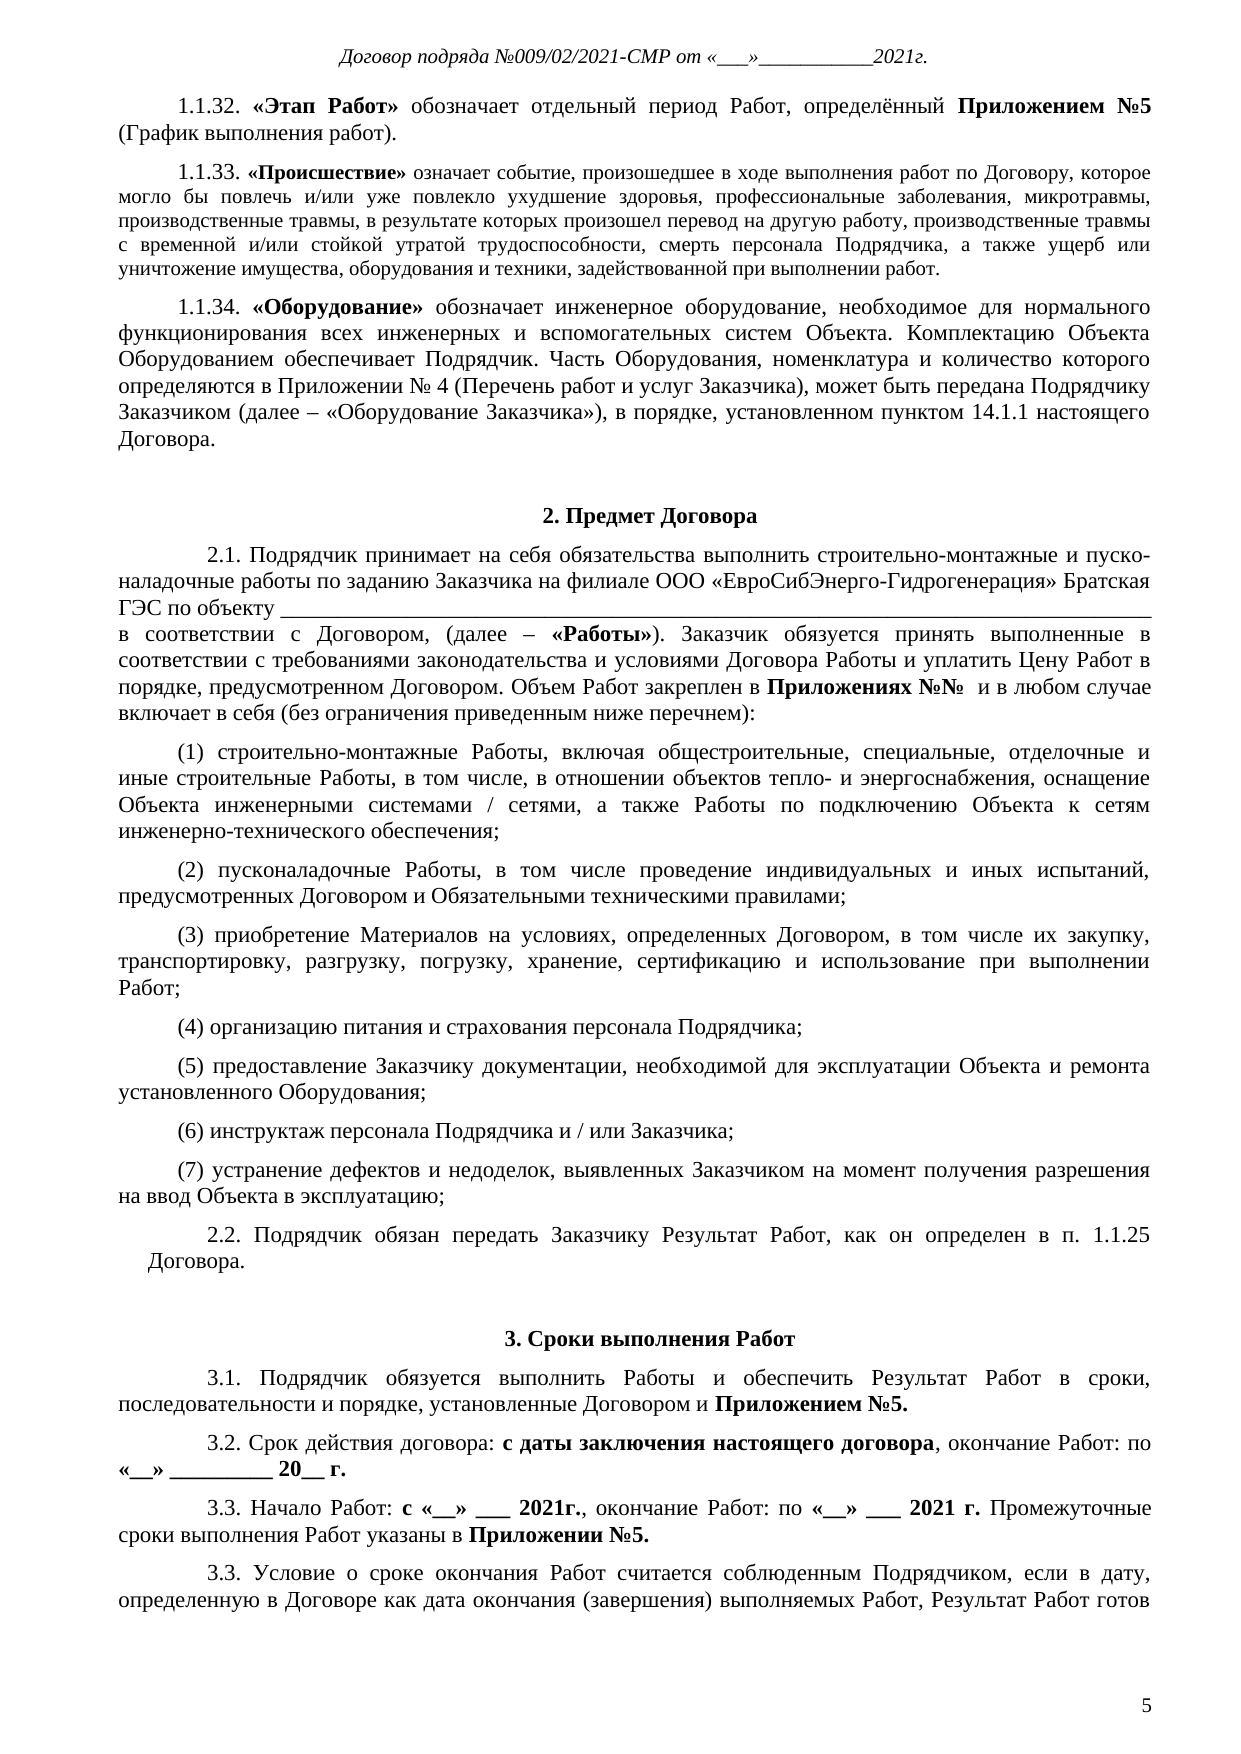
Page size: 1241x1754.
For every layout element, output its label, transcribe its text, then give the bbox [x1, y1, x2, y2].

text 3.2. Срок действия договора: с даты заключения настоящего договора, окончание Работ: по «__» _________ 20__ г. [118, 1429, 1152, 1482]
text 1.1.33. «Происшествие» означает событие, произошедшее в ходе выполнения работ по Договору, которое могло бы повлечь и/или уже повлекло ухудшение здоровья, профессиональные заболевания, микротравмы, производственные травмы, в результате которых произошел перевод на другую работу, производственные травмы с временной и/или стойкой утратой трудоспособности, смерть персонала Подрядчика, а также ущерб или уничтожение имущества, оборудования и техники, задействованной при выполнении работ. [118, 158, 1152, 280]
text (1) строительно-монтажные Работы, включая общестроительные, специальные, отделочные и иные строительные Работы, в том числе, в отношении объектов тепло- и энергоснабжения, оснащение Объекта инженерными системами / сетями, а также Работы по подключению Объекта к сетям инженерно-технического обеспечения; [118, 738, 1152, 843]
text 2. Предмет Договора [118, 502, 1152, 529]
text (5) предоставление Заказчику документации, необходимой для эксплуатации Объекта и ремонта установленного Оборудования; [118, 1052, 1152, 1104]
text (4) организацию питания и страхования персонала Подрядчика; [118, 1013, 1152, 1039]
text (6) инструктаж персонала Подрядчика и / или Заказчика; [118, 1117, 1152, 1143]
text 2.2. Подрядчик обязан передать Заказчику Результат Работ, как он определен в п. 1.1.25 Договора. [148, 1221, 1152, 1274]
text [118, 1559, 1152, 1612]
text 1.1.34. «Оборудование» обозначает инженерное оборудование, необходимое для нормального функционирования всех инженерных и вспомогательных систем Объекта. Комплектацию Объекта Оборудованием обеспечивает Подрядчик. Часть Оборудования, номенклатура и количество которого определяются в Приложении № 4 (Перечень работ и услуг Заказчика), может быть передана Подрядчику Заказчиком (далее – «Оборудование Заказчика»), в порядке, установленном пунктом 14.1.1 настоящего Договора. [118, 293, 1152, 451]
text 3.1. Подрядчик обязуется выполнить Работы и обеспечить Результат Работ в сроки, последовательности и порядке, установленные Договором и Приложением №5. [118, 1364, 1152, 1417]
text 2.1. Подрядчик принимает на себя обязательства выполнить строительно-монтажные и пуско-наладочные работы по заданию Заказчика на филиале ООО «ЕвроСибЭнерго-Гидрогенерация» Братская ГЭС по объекту ____________________________________________________________________________ в соответствии с Договором, (далее – «Работы»). Заказчик обязуется принять выполненные в соответствии с требованиями законодательства и условиями Договора Работы и уплатить Цену Работ в порядке, предусмотренном Договором. Объем Работ закреплен в Приложениях №№ и в любом случае включает в себя (без ограничения приведенным ниже перечнем): [118, 541, 1152, 726]
text (3) приобретение Материалов на условиях, определенных Договором, в том числе их закупку, транспортировку, разгрузку, погрузку, хранение, сертификацию и использование при выполнении Работ; [118, 921, 1152, 1000]
text (2) пусконаладочные Работы, в том числе проведение индивидуальных и иных испытаний, предусмотренных Договором и Обязательными техническими правилами; [118, 856, 1152, 909]
text 3.3. Начало Работ: с «__» ___ 2021г., окончание Работ: по «__» ___ 2021 г. Промежуточные сроки выполнения Работ указаны в Приложении №5. [118, 1494, 1152, 1547]
text 1.1.32. «Этап Работ» обозначает отдельный период Работ, определённый Приложением №5 (График выполнения работ). [118, 92, 1152, 145]
text 3. Сроки выполнения Работ [118, 1325, 1152, 1351]
text (7) устранение дефектов и недоделок, выявленных Заказчиком на момент получения разрешения на ввод Объекта в эксплуатацию; [118, 1156, 1152, 1208]
